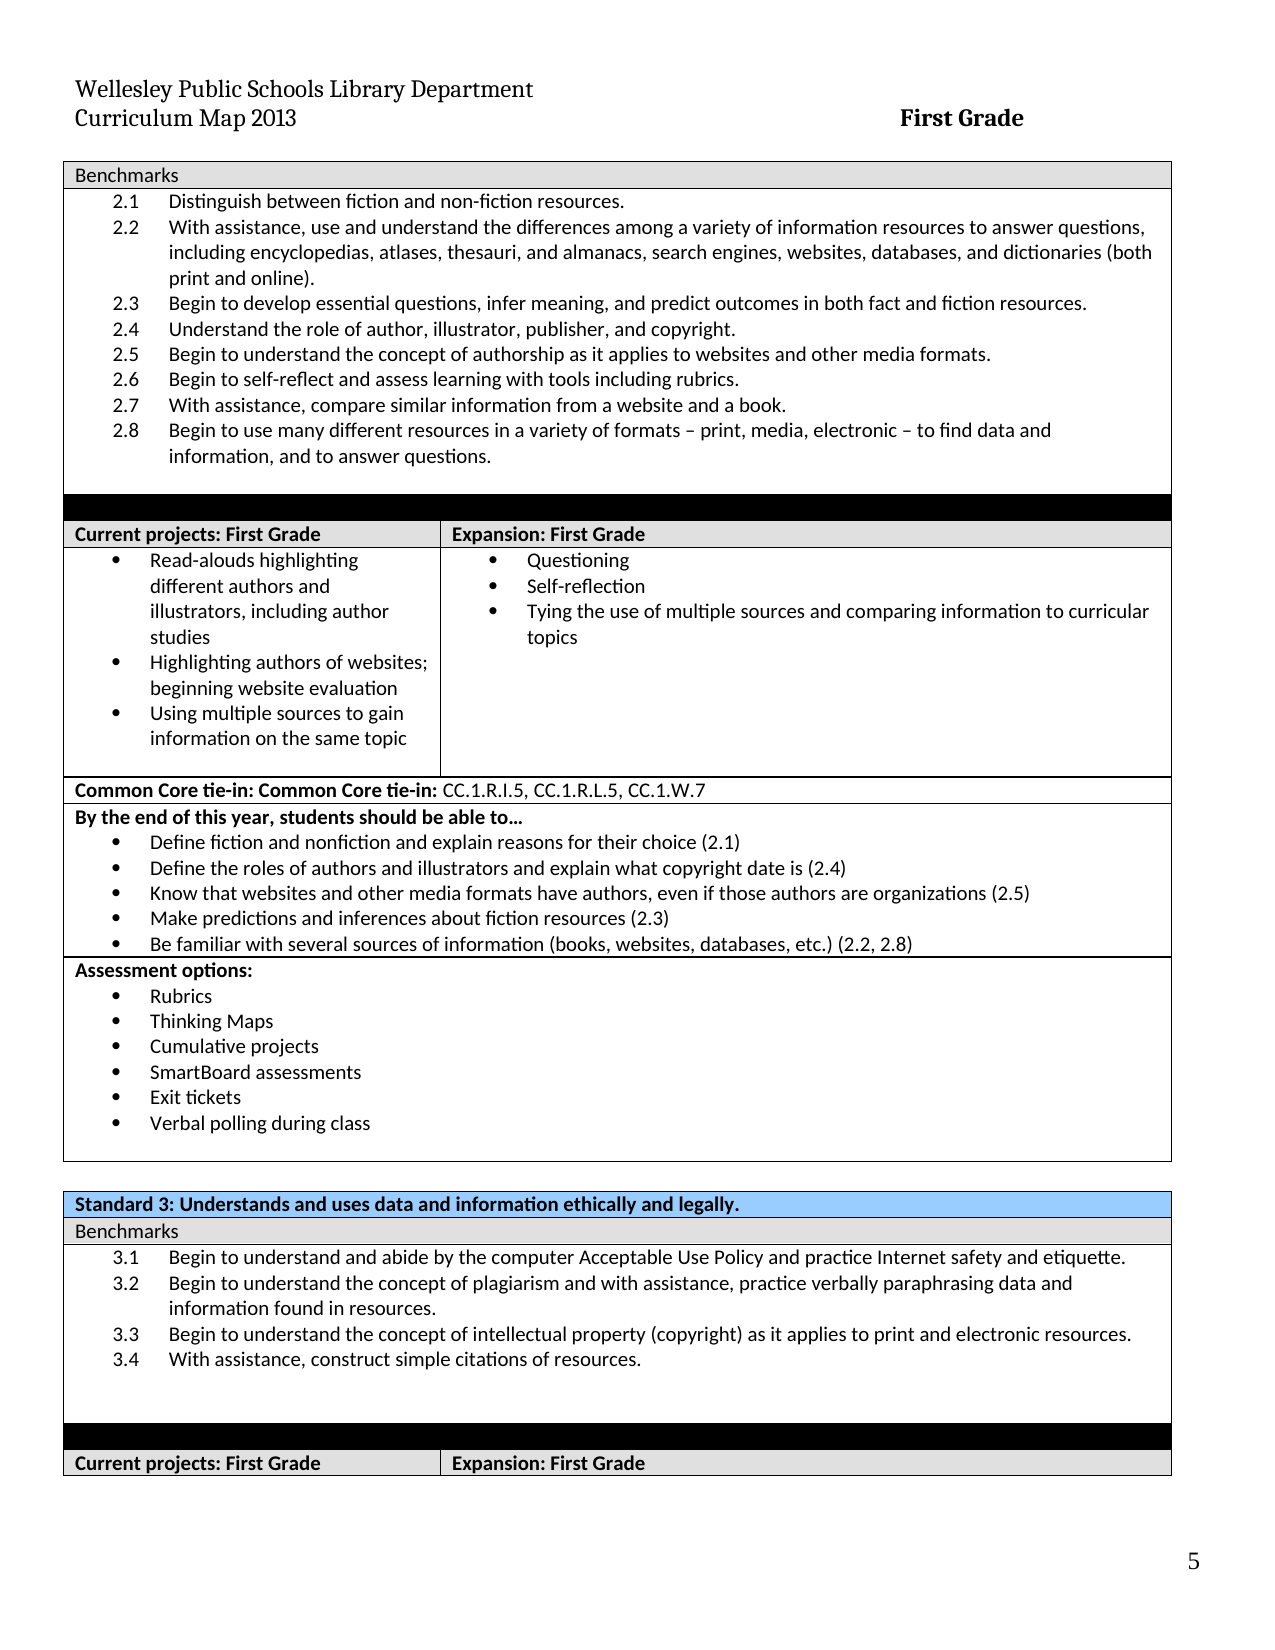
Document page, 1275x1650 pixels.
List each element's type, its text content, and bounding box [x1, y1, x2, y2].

table_cell Current projects: First Grade [64, 521, 440, 547]
table_cell Current projects: First Grade [64, 1450, 440, 1475]
table_cell Expansion: First Grade [441, 1450, 1171, 1475]
table_header Standard 3: Understands and uses data and information ethically and legally. [64, 1192, 1171, 1217]
table_cell Distinguish between fiction and non-fiction resources. With assistance, use and understand the differences among a variety of information resources to answer questions, including encyclopedias, atlases, thesauri, and almanacs, search engines, websites, databases, and dictionaries (both print and online). Begin to develop essential questions, infer meaning, and predict outcomes in both fact and fiction resources. Understand the role of author, illustrator, publisher, and copyright. Begin to understand the concept of authorship as it applies to websites and other media formats. Begin to self-reflect and assess learning with tools including rubrics. With assistance, compare similar information from a website and a book. Begin to use many different resources in a variety of formats – print, media, electronic – to find data and information, and to answer questions. [64, 189, 1171, 494]
table_cell Questioning Self-reflection Tying the use of multiple sources and comparing information to curricular topics [441, 548, 1171, 776]
table_cell [64, 1424, 1171, 1449]
table_cell Assessment options: Rubrics Thinking Maps Cumulative projects SmartBoard assessments Exit tickets Verbal polling during class [64, 958, 1171, 1161]
table_cell By the end of this year, students should be able to… Define fiction and nonfiction and explain reasons for their choice (2.1) Define the roles of authors and illustrators and explain what copyright date is (2.4) Know that websites and other media formats have authors, even if those authors are organizations (2.5) Make predictions and inferences about fiction resources (2.3) Be familiar with several sources of information (books, websites, databases, etc.) (2.2, 2.8) [64, 804, 1171, 956]
table_cell Read-alouds highlighting different authors and illustrators, including author studies Highlighting authors of websites; beginning website evaluation Using multiple sources to gain information on the same topic [64, 548, 440, 776]
table_cell Benchmarks [64, 1218, 1171, 1243]
table_cell Begin to understand and abide by the computer Acceptable Use Policy and practice Internet safety and etiquette. Begin to understand the concept of plagiarism and with assistance, practice verbally paraphrasing data and information found in resources. Begin to understand the concept of intellectual property (copyright) as it applies to print and electronic resources. With assistance, construct simple citations of resources. [64, 1245, 1171, 1422]
table_cell Expansion: First Grade [441, 521, 1171, 547]
table_cell Common Core tie-in: Common Core tie-in: CC.1.R.I.5, CC.1.R.L.5, CC.1.W.7 [64, 778, 1171, 803]
table_cell [64, 495, 1171, 520]
table_cell Benchmarks [64, 162, 1171, 188]
